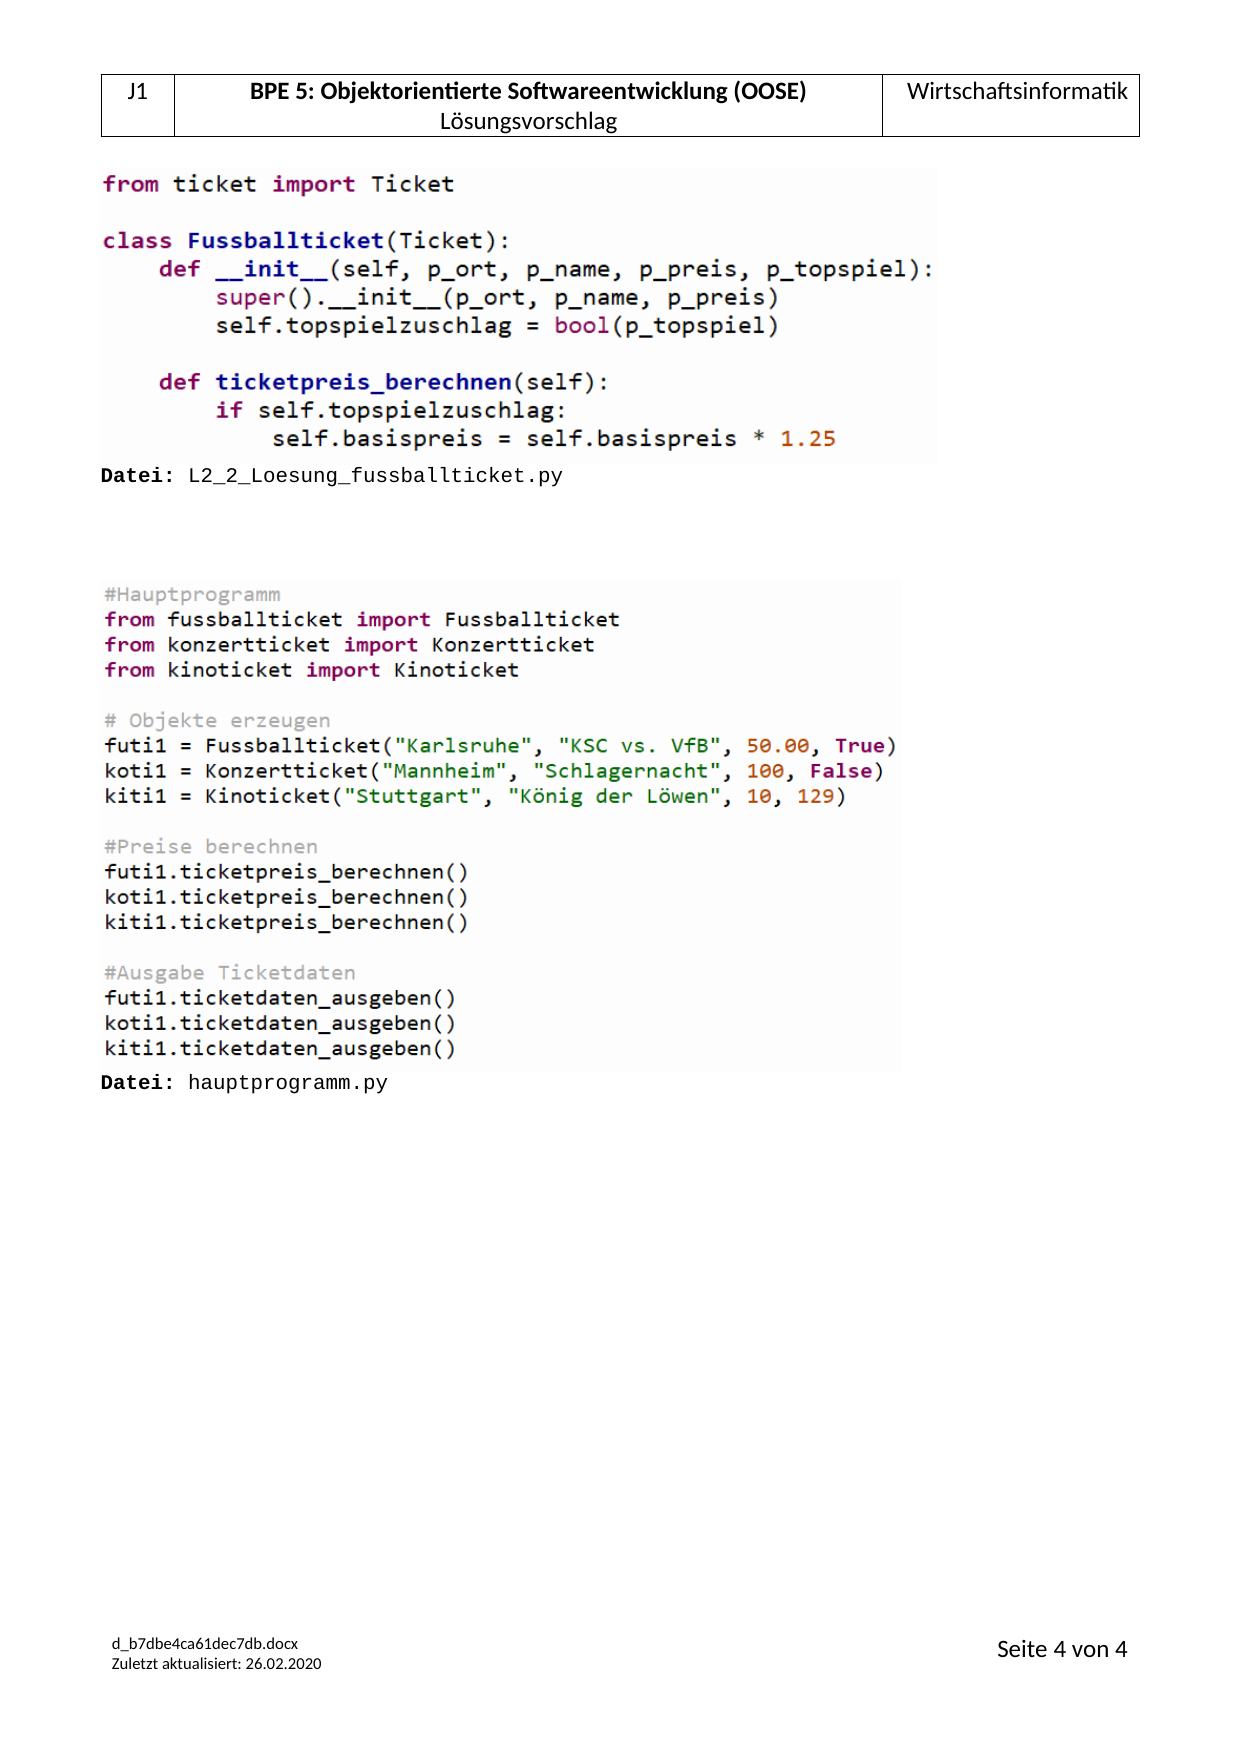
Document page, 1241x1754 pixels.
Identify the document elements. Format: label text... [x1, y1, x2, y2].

text Datei: L2_2_Loesung_fussballticket.py [100, 465, 1140, 488]
text Datei: hauptprogramm.py [100, 1072, 1140, 1096]
